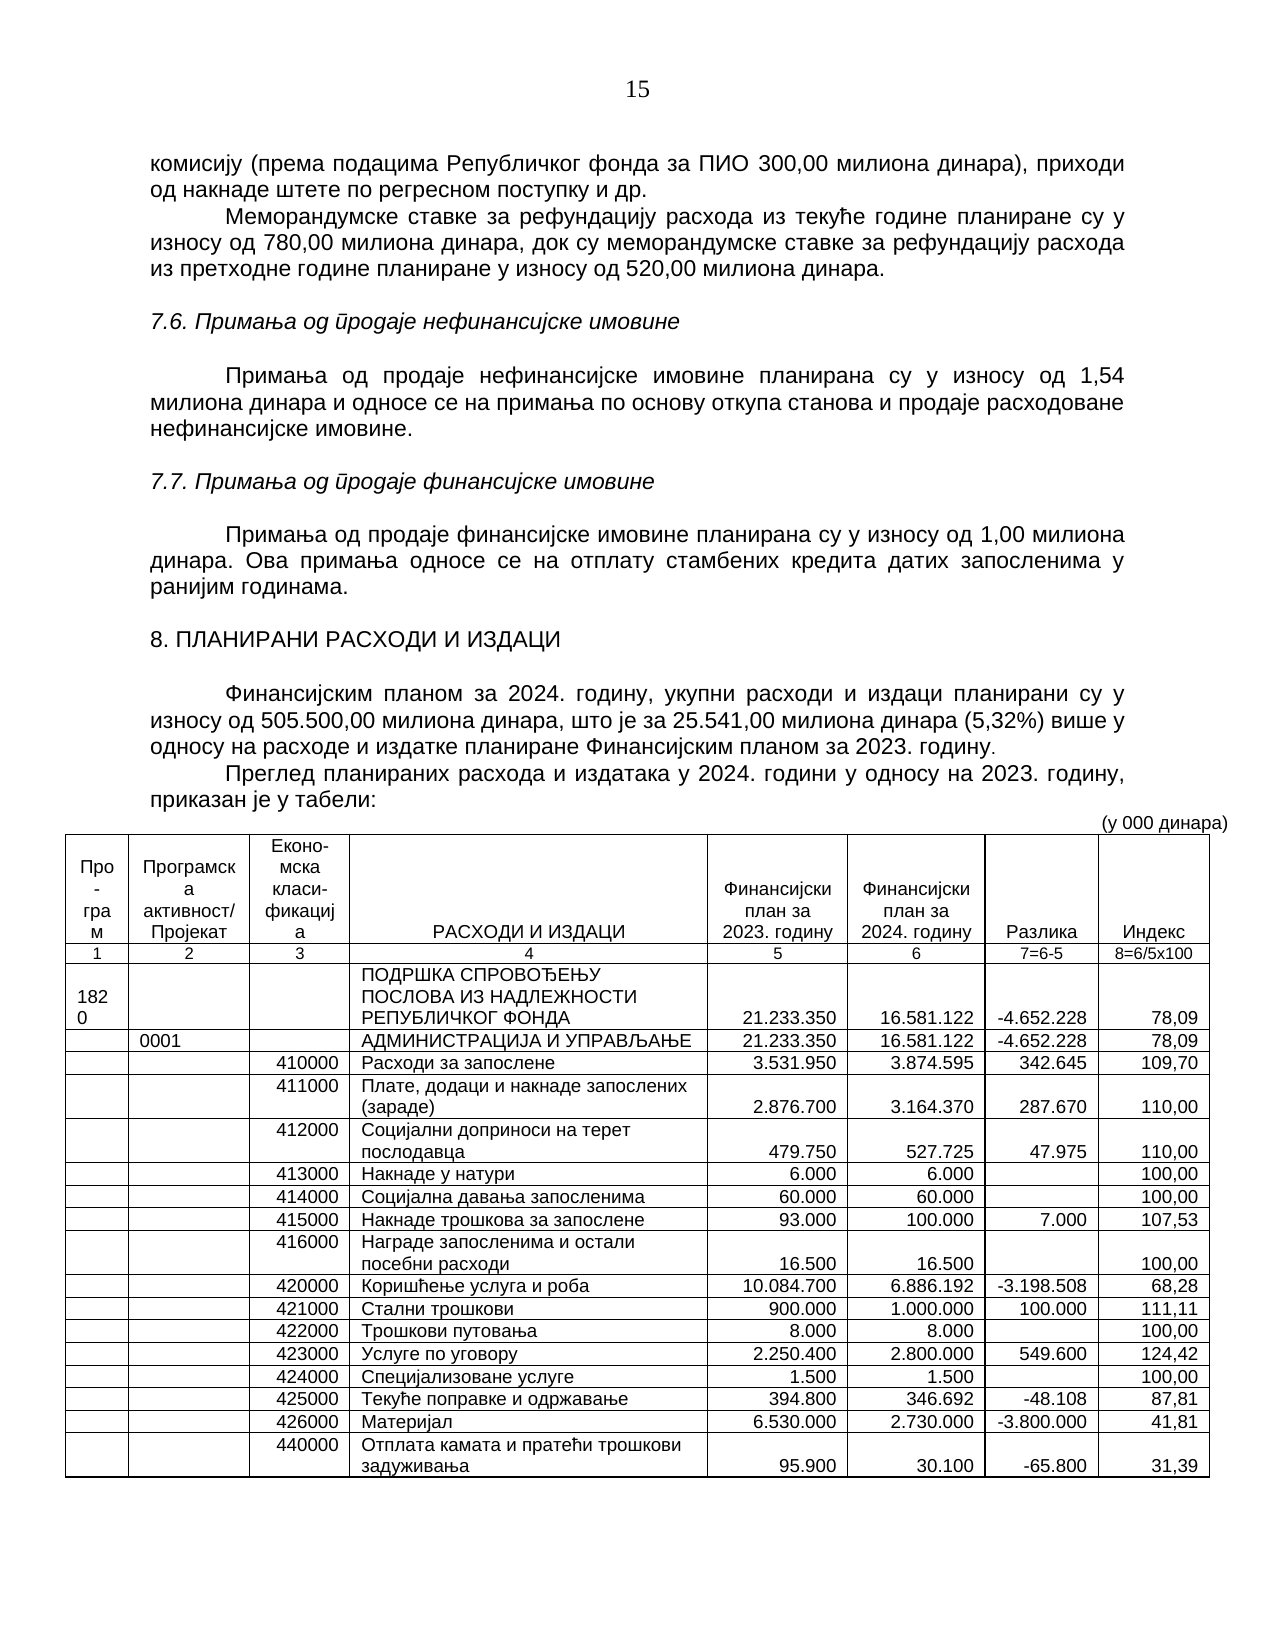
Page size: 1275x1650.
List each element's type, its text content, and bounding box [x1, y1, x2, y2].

table_cell [129, 1231, 249, 1274]
table_cell 16.500 [708, 1231, 847, 1274]
table_cell 10.084.700 [708, 1275, 847, 1297]
table_cell [66, 1163, 128, 1185]
table_cell 78,09 [1099, 1030, 1209, 1051]
table_cell 424000 [250, 1366, 349, 1387]
table_cell 342.645 [986, 1052, 1098, 1074]
table_cell 31,39 [1099, 1433, 1209, 1476]
table_cell [129, 964, 249, 1028]
table_cell 1.000.000 [848, 1298, 984, 1319]
table_cell 100,00 [1099, 1366, 1209, 1387]
table_cell -3.198.508 [986, 1275, 1098, 1297]
table_cell 0001 [129, 1030, 249, 1051]
table_cell [66, 1075, 128, 1118]
table_cell 78,09 [1099, 964, 1209, 1028]
table_cell Специјализоване услуге [350, 1366, 707, 1387]
table_cell АДМИНИСТРАЦИЈА И УПРАВЉАЊЕ [350, 1030, 707, 1051]
text Финансијским планом за 2024. годину, укупни расходи и издаци планирани су у износу од 505.500,00 милиона динара, што је за 25.541,00 милиона динара (5,32%) више у односу на расходе и издатке планиране Финансијским планом за 2023. годину. [150, 680, 1125, 759]
table_cell [986, 1231, 1098, 1274]
table_cell [66, 1320, 128, 1342]
table_cell 21.233.350 [708, 964, 847, 1028]
table_cell 2.876.700 [708, 1075, 847, 1118]
table_cell 2.250.400 [708, 1343, 847, 1364]
table_cell [66, 1052, 128, 1074]
table_cell 16.581.122 [848, 1030, 984, 1051]
table_cell 6 [848, 944, 984, 963]
table_cell 394.800 [708, 1388, 847, 1410]
table_cell 87,81 [1099, 1388, 1209, 1410]
table_cell ПОДРШКА СПРОВОЂЕЊУ ПОСЛОВА ИЗ НАДЛЕЖНОСТИ РЕПУБЛИЧКОГ ФОНДА [350, 964, 707, 1028]
table_cell 422000 [250, 1320, 349, 1342]
table_header Финансијски план за 2023. годину [708, 835, 847, 943]
table_cell Отплата камата и пратећи трошкови задуживања [350, 1433, 707, 1476]
table_cell -65.800 [986, 1433, 1098, 1476]
table_cell [129, 1433, 249, 1476]
table_cell 2.800.000 [848, 1343, 984, 1364]
table_cell [129, 1320, 249, 1342]
table_cell 8.000 [708, 1320, 847, 1342]
table_cell [66, 1343, 128, 1364]
text 8. ПЛАНИРАНИ РАСХОДИ И ИЗДАЦИ [150, 626, 1125, 652]
table_cell 7=6-5 [986, 944, 1098, 963]
table_cell 527.725 [848, 1119, 984, 1162]
table_cell Материјал [350, 1411, 707, 1432]
table_cell [66, 1275, 128, 1297]
table_cell [66, 1186, 128, 1207]
table_cell 8.000 [848, 1320, 984, 1342]
table_cell 124,42 [1099, 1343, 1209, 1364]
table_cell Плате, додаци и накнаде запослених (зараде) [350, 1075, 707, 1118]
table_cell 412000 [250, 1119, 349, 1162]
table_cell [986, 1163, 1098, 1185]
table_cell 109,70 [1099, 1052, 1209, 1074]
table_cell [129, 1208, 249, 1230]
table_cell [129, 1411, 249, 1432]
table_cell 107,53 [1099, 1208, 1209, 1230]
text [150, 150, 1125, 203]
table_cell Стални трошкови [350, 1298, 707, 1319]
table_cell 111,11 [1099, 1298, 1209, 1319]
table_cell 410000 [250, 1052, 349, 1074]
table_cell 440000 [250, 1433, 349, 1476]
table_cell Социјални доприноси на терет послодавца [350, 1119, 707, 1162]
table_cell 4 [350, 944, 707, 963]
table_cell [129, 1298, 249, 1319]
table_cell 100,00 [1099, 1320, 1209, 1342]
table_cell 415000 [250, 1208, 349, 1230]
table_cell 60.000 [708, 1186, 847, 1207]
table_cell 287.670 [986, 1075, 1098, 1118]
table_header РАСХОДИ И ИЗДАЦИ [350, 835, 707, 943]
text 7.6. Примања од продаје нефинансијске имовине [150, 308, 1125, 334]
table_cell 3 [250, 944, 349, 963]
table_cell [66, 1208, 128, 1230]
table_cell 1820 [66, 964, 128, 1028]
table_cell -3.800.000 [986, 1411, 1098, 1432]
table_header Про-грам [66, 835, 128, 943]
table_cell Услуге по уговору [350, 1343, 707, 1364]
table_cell 100.000 [848, 1208, 984, 1230]
text Меморандумске ставке за рефундацију расхода из текуће године планиране су у износу од 780,00 милиона динара, док су меморандумске ставке за рефундацију расхода из претходне године планиране у износу од 520,00 милиона динара. [150, 203, 1125, 282]
table_cell 16.500 [848, 1231, 984, 1274]
table_cell 2.730.000 [848, 1411, 984, 1432]
table_cell 425000 [250, 1388, 349, 1410]
table_cell [129, 1186, 249, 1207]
table_cell [66, 1030, 128, 1051]
table_cell [250, 964, 349, 1028]
table_cell 900.000 [708, 1298, 847, 1319]
table_cell [986, 1320, 1098, 1342]
table_cell 420000 [250, 1275, 349, 1297]
table_cell 3.874.595 [848, 1052, 984, 1074]
table_cell [129, 1119, 249, 1162]
table_cell [129, 1388, 249, 1410]
table_cell 16.581.122 [848, 964, 984, 1028]
table_header Индекс [1099, 835, 1209, 943]
text Преглед планираних расхода и издатака у 2024. години у односу на 2023. годину, приказан је у табели: [150, 759, 1125, 812]
table_cell 2 [129, 944, 249, 963]
table_cell Накнаде трошкова за запослене [350, 1208, 707, 1230]
table_cell [66, 1231, 128, 1274]
table_cell [129, 1343, 249, 1364]
text Примања од продаје нефинансијске имовине планирана су у износу од 1,54 милиона динара и односе се на примања по основу откупа станова и продаје расходоване нефинансијске имовине. [150, 362, 1125, 442]
table_cell 8=6/5x100 [1099, 944, 1209, 963]
table_cell 414000 [250, 1186, 349, 1207]
table_cell 1.500 [708, 1366, 847, 1387]
table_cell [66, 1411, 128, 1432]
table_cell [129, 1075, 249, 1118]
table_cell 423000 [250, 1343, 349, 1364]
table_cell [250, 1030, 349, 1051]
table_cell [986, 1366, 1098, 1387]
table_cell [129, 1366, 249, 1387]
table_cell 30.100 [848, 1433, 984, 1476]
table_cell Социјална давања запосленима [350, 1186, 707, 1207]
table_cell -4.652.228 [986, 964, 1098, 1028]
table_cell 100,00 [1099, 1186, 1209, 1207]
table_cell 100,00 [1099, 1231, 1209, 1274]
table_cell -4.652.228 [986, 1030, 1098, 1051]
table_cell -48.108 [986, 1388, 1098, 1410]
table_cell [129, 1163, 249, 1185]
table_cell [986, 1186, 1098, 1207]
table_cell 110,00 [1099, 1075, 1209, 1118]
table_cell [129, 1275, 249, 1297]
table_cell 95.900 [708, 1433, 847, 1476]
table_cell 5 [708, 944, 847, 963]
table_cell 426000 [250, 1411, 349, 1432]
table_cell 100.000 [986, 1298, 1098, 1319]
table_cell 6.000 [708, 1163, 847, 1185]
table_cell 110,00 [1099, 1119, 1209, 1162]
table_cell 416000 [250, 1231, 349, 1274]
table_cell 21.233.350 [708, 1030, 847, 1051]
table_cell Коришћење услуга и роба [350, 1275, 707, 1297]
table_cell 421000 [250, 1298, 349, 1319]
table_cell [66, 1388, 128, 1410]
table_cell 47.975 [986, 1119, 1098, 1162]
table_cell [129, 1052, 249, 1074]
table_cell Текуће поправке и одржавање [350, 1388, 707, 1410]
text Примања од продаје финансијске имовине планирана су у износу од 1,00 милиона динара. Ова примања односе се на отплату стамбених кредита датих запосленима у ранијим годинама. [150, 521, 1125, 600]
table_cell [66, 1366, 128, 1387]
table_cell 41,81 [1099, 1411, 1209, 1432]
table_cell 6.886.192 [848, 1275, 984, 1297]
table_cell 413000 [250, 1163, 349, 1185]
table_cell 100,00 [1099, 1163, 1209, 1185]
table_cell 7.000 [986, 1208, 1098, 1230]
table_cell 549.600 [986, 1343, 1098, 1364]
table_cell [66, 1119, 128, 1162]
table_cell 93.000 [708, 1208, 847, 1230]
table_cell 346.692 [848, 1388, 984, 1410]
table_cell Расходи за запослене [350, 1052, 707, 1074]
table_cell 1.500 [848, 1366, 984, 1387]
table_cell 411000 [250, 1075, 349, 1118]
text (у 000 динара) [76, 812, 1228, 834]
text 7.7. Примања од продаје финансијске имовине [150, 468, 1125, 494]
table_header Финансијски план за 2024. годину [848, 835, 984, 943]
table_cell 68,28 [1099, 1275, 1209, 1297]
table_header Разлика [986, 835, 1098, 943]
table_cell 6.530.000 [708, 1411, 847, 1432]
table_cell 479.750 [708, 1119, 847, 1162]
table_header Еконо-мска класи-фикација [250, 835, 349, 943]
table_header Програмска активност/ Пројекат [129, 835, 249, 943]
table_cell [66, 1298, 128, 1319]
table_cell 60.000 [848, 1186, 984, 1207]
table_cell Награде запосленима и остали посебни расходи [350, 1231, 707, 1274]
table_cell 1 [66, 944, 128, 963]
table_cell 3.164.370 [848, 1075, 984, 1118]
table_cell Трошкови путовања [350, 1320, 707, 1342]
table_cell 3.531.950 [708, 1052, 847, 1074]
table_cell Накнаде у натури [350, 1163, 707, 1185]
table_cell 6.000 [848, 1163, 984, 1185]
table_cell [66, 1433, 128, 1476]
